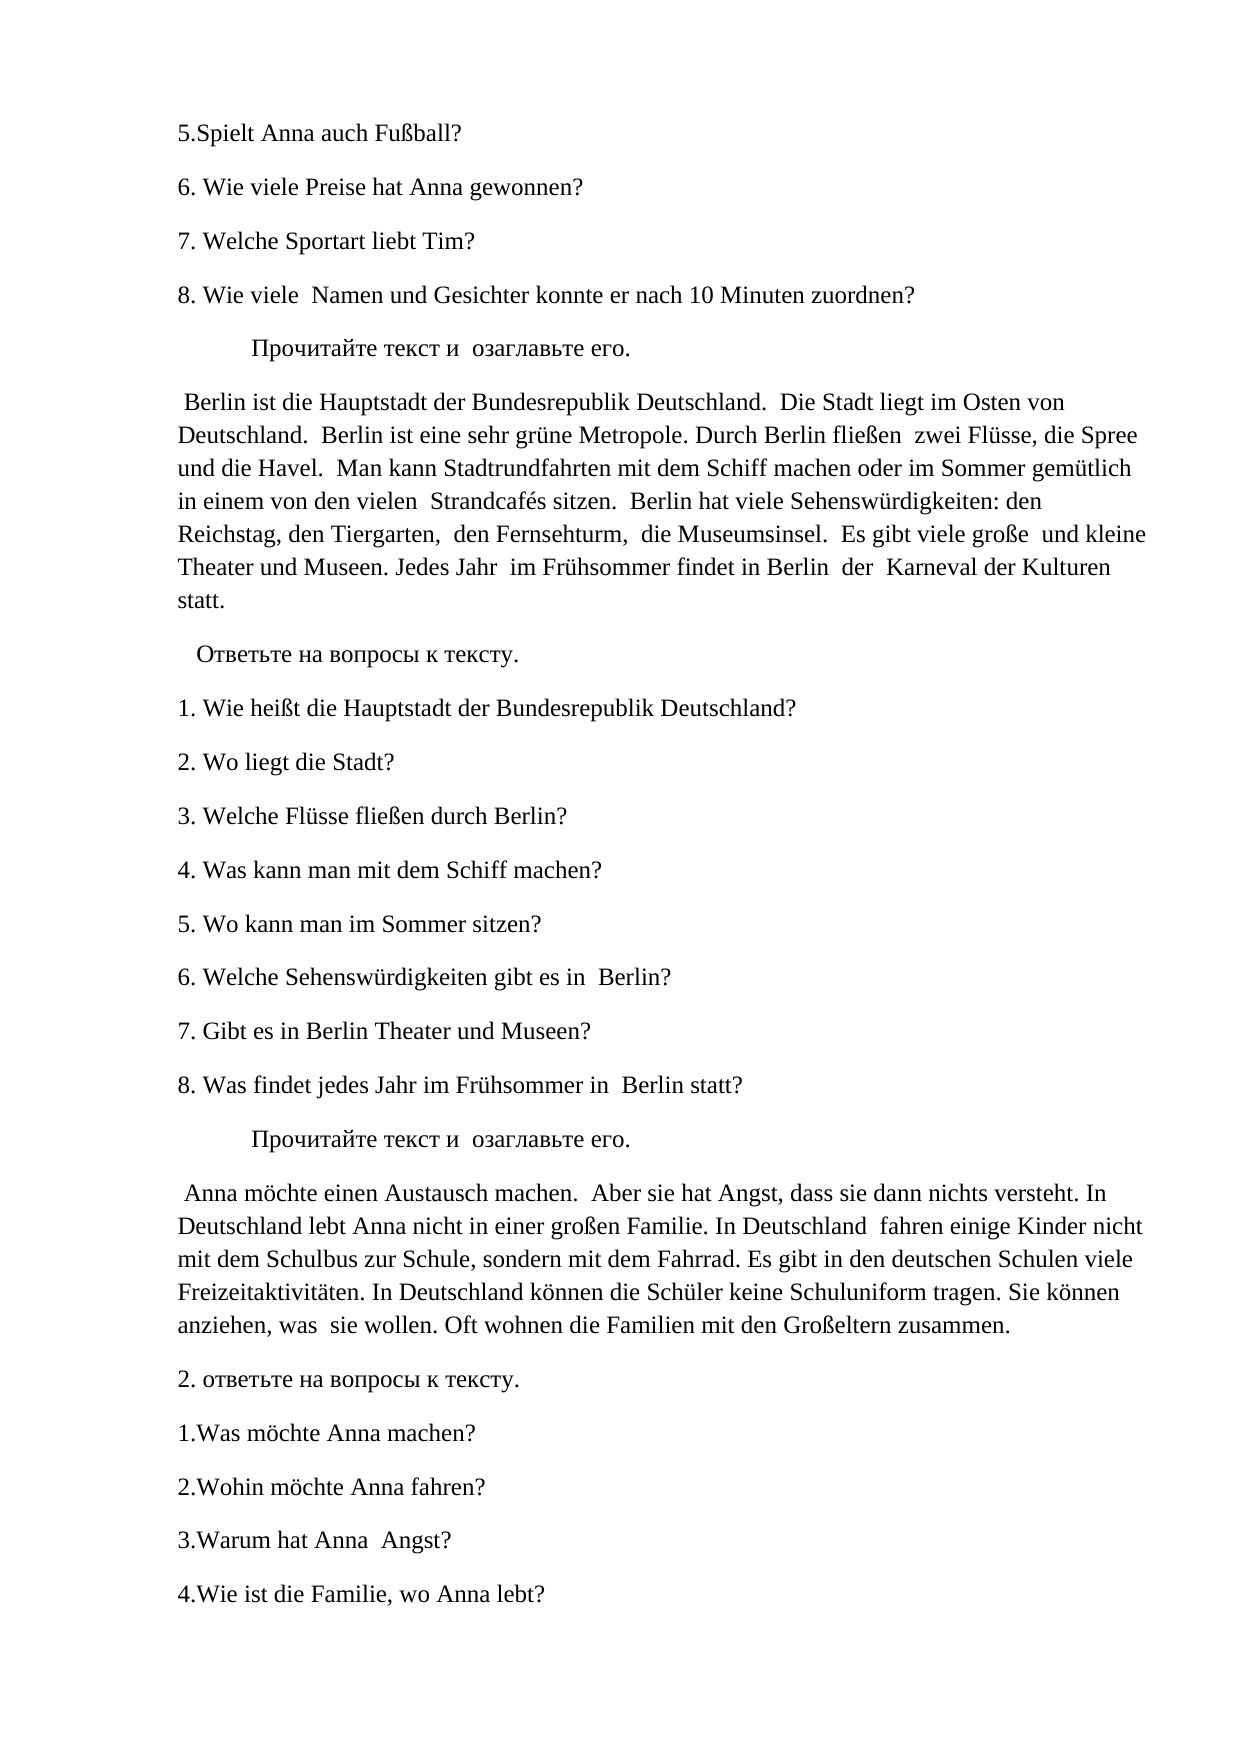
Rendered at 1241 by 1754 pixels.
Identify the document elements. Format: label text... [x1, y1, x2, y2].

text 1.Was möchte Anna machen? [177, 1418, 1152, 1446]
text 3.Warum hat Anna Angst? [177, 1525, 1152, 1554]
text Прочитайте текст и озаглавьте его. [177, 333, 1152, 362]
text 8. Wie viele Namen und Gesichter konnte er nach 10 Minuten zuordnen? [177, 280, 1152, 308]
text 1. Wie heißt die Hauptstadt der Bundesrepublik Deutschland? [177, 693, 1152, 722]
text 7. Gibt es in Berlin Theater und Museen? [177, 1016, 1152, 1045]
text 5. Wo kann man im Sommer sitzen? [177, 909, 1152, 937]
text 2.Wohin möchte Anna fahren? [177, 1472, 1152, 1500]
text 6. Welche Sehenswürdigkeiten gibt es in Berlin? [177, 962, 1152, 991]
text Anna möchte einen Austausch machen. Aber sie hat Angst, dass sie dann nichts versteht. In Deutschland lebt Anna nicht in einer großen Familie. In Deutschland fahren einige Kinder nicht mit dem Schulbus zur Schule, sondern mit dem Fahrrad. Es gibt in den deutschen Schulen viele Freizeitaktivitäten. In Deutschland können die Schüler keine Schuluniform tragen. Sie können anziehen, was sie wollen. Oft wohnen die Familien mit den Großeltern zusammen. [177, 1178, 1152, 1339]
text 5.Spielt Anna auch Fußball? [177, 118, 1152, 147]
text 6. Wie viele Preise hat Anna gewonnen? [177, 172, 1152, 201]
text Berlin ist die Hauptstadt der Bundesrepublik Deutschland. Die Stadt liegt im Osten von Deutschland. Berlin ist eine sehr grüne Metropole. Durch Berlin fließen zwei Flüsse, die Spree und die Havel. Man kann Stadtrundfahrten mit dem Schiff machen oder im Sommer gemütlich in einem von den vielen Strandcafés sitzen. Berlin hat viele Sehenswürdigkeiten: den Reichstag, den Tiergarten, den Fernsehturm, die Museumsinsel. Es gibt viele große und kleine Theater und Museen. Jedes Jahr im Frühsommer findet in Berlin der Karneval der Kulturen statt. [177, 387, 1152, 614]
text 7. Welche Sportart liebt Tim? [177, 226, 1152, 254]
text 8. Was findet jedes Jahr im Frühsommer in Berlin statt? [177, 1070, 1152, 1099]
text 2. ответьте на вопросы к тексту. [177, 1364, 1152, 1393]
text 4. Was kann man mit dem Schiff machen? [177, 855, 1152, 883]
text 4.Wie ist die Familie, wo Anna lebt? [177, 1579, 1152, 1608]
text 2. Wo liegt die Stadt? [177, 747, 1152, 776]
text Oтветьте на вопросы к тексту. [177, 639, 1152, 668]
text 3. Welche Flüsse fließen durch Berlin? [177, 801, 1152, 830]
text Прочитайте текст и озаглавьте его. [177, 1124, 1152, 1153]
